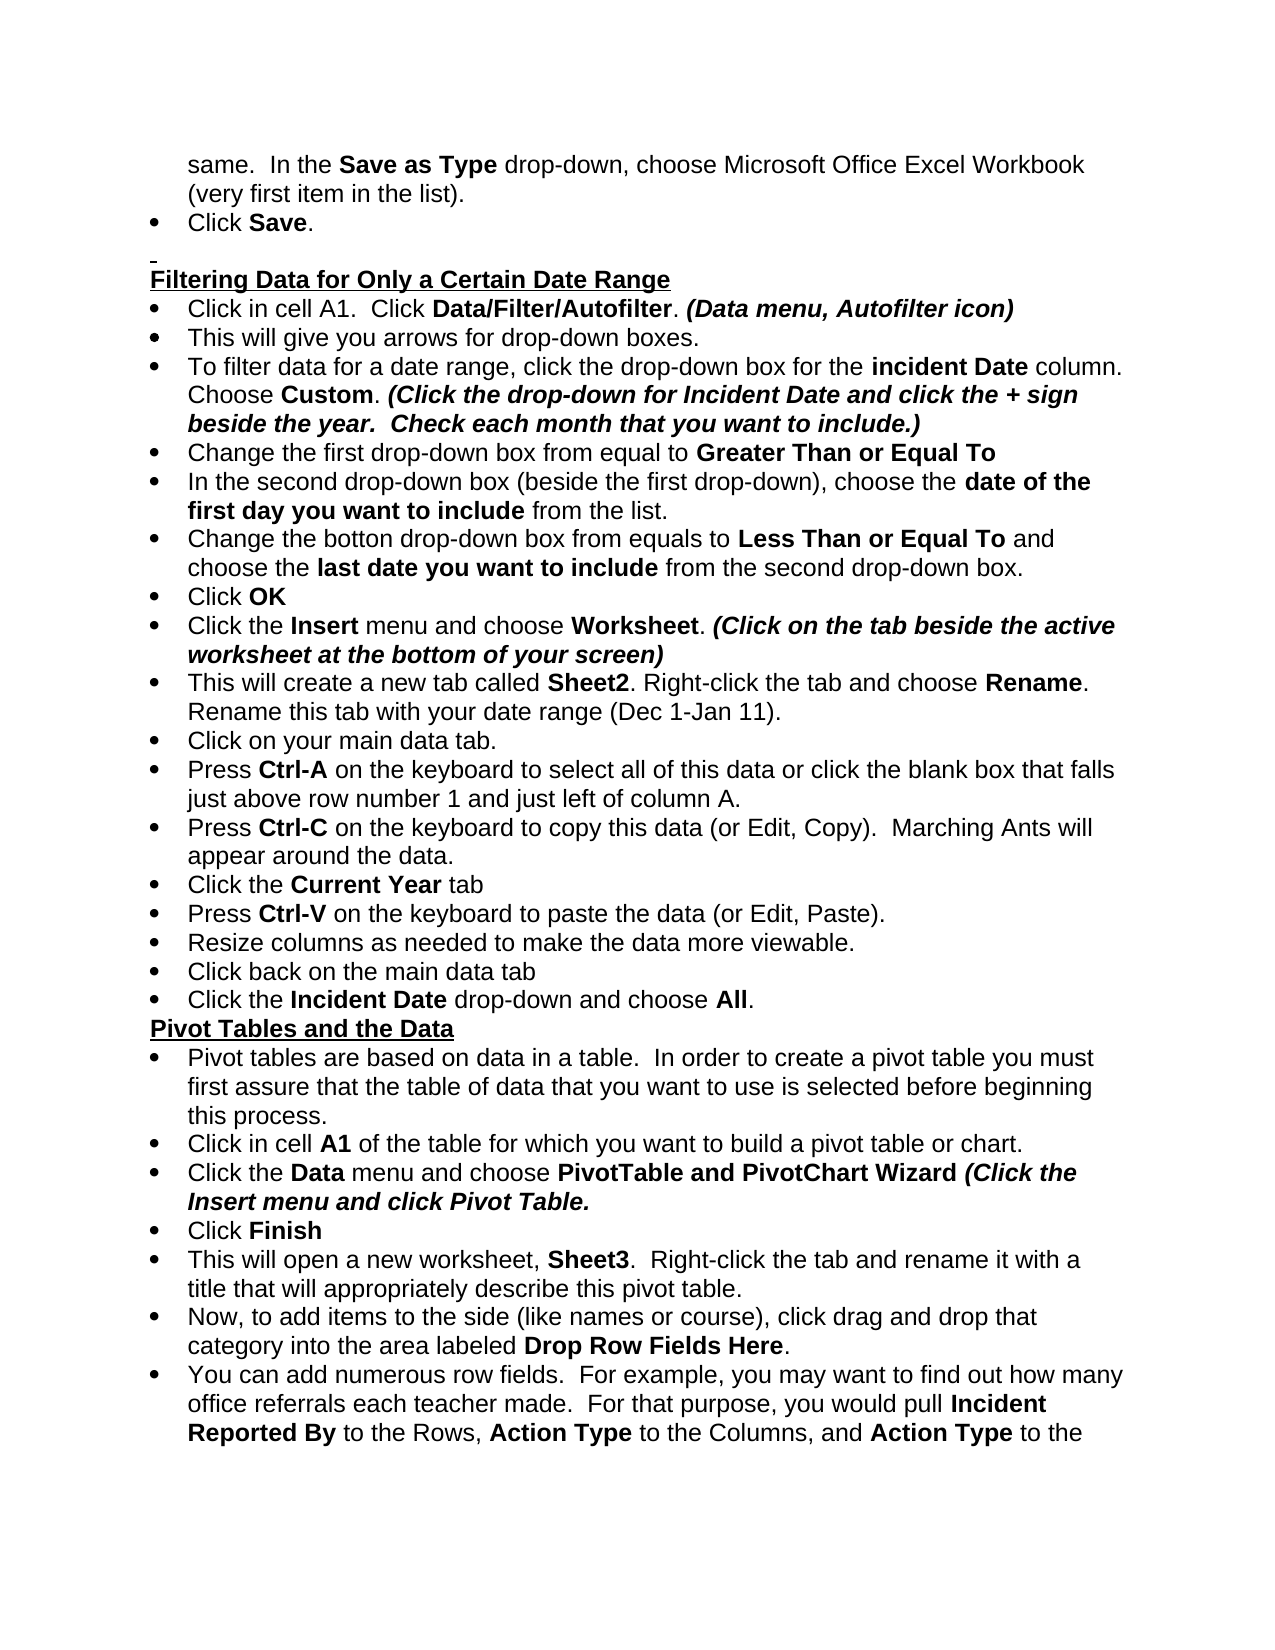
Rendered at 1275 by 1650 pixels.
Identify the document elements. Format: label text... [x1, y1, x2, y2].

list Press Ctrl-V on the keyboard to paste the data (or Edit, Paste). [150, 899, 1125, 928]
text Pivot Tables and the Data [150, 1014, 1125, 1043]
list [150, 150, 1125, 207]
list This will open a new worksheet, Sheet3. Right-click the tab and rename it with a title that will appropriately describe this pivot table. [150, 1245, 1125, 1302]
list Click Save. [150, 207, 1125, 236]
list Click the Data menu and choose PivotTable and PivotChart Wizard (Click the Insert menu and click Pivot Table. [150, 1158, 1125, 1216]
list Now, to add items to the side (like names or course), click drag and drop that category into the area labeled Drop Row Fields Here. [150, 1302, 1125, 1360]
list Click the Insert menu and choose Worksheet. (Click on the tab beside the active worksheet at the bottom of your screen) [150, 611, 1125, 668]
list Click on your main data tab. [150, 726, 1125, 755]
list This will create a new tab called Sheet2. Right-click the tab and choose Rename. Rename this tab with your date range (Dec 1-Jan 11). [150, 668, 1125, 726]
list Click the Incident Date drop-down and choose All. [150, 986, 1125, 1014]
list Change the botton drop-down box from equals to Less Than or Equal To and choose the last date you want to include from the second drop-down box. [150, 524, 1125, 582]
list Resize columns as needed to make the data more viewable. [150, 928, 1125, 957]
list This will give you arrows for drop-down boxes. [150, 323, 1125, 352]
list Press Ctrl-A on the keyboard to select all of this data or click the blank box that falls just above row number 1 and just left of column A. [150, 755, 1125, 812]
text Filtering Data for Only a Certain [150, 265, 1125, 294]
list Click back on the main data tab [150, 957, 1125, 986]
list Click the Current Year tab [150, 870, 1125, 899]
list To filter data for a date range, click the drop-down box for the incident Date column. Choose Custom. (Click the drop-down for Incident Date and click the + sign beside the year. Check each month that you want to include.) [150, 352, 1125, 438]
list Change the first drop-down box from equal to Greater Than or Equal To [150, 438, 1125, 467]
list Click in cell A1 of the table for which you want to build a pivot table or chart. [150, 1129, 1125, 1158]
list Click Finish [150, 1216, 1125, 1245]
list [150, 1360, 1125, 1446]
list Pivot tables are based on data in a table. In order to create a pivot table you must first assure that the table of data that you want to use is selected before beginning this process. [150, 1043, 1125, 1129]
list Press Ctrl-C on the keyboard to copy this data (or Edit, Copy). Marching Ants will appear around the data. [150, 812, 1125, 870]
list Click OK [150, 582, 1125, 611]
list In the second drop-down box (beside the first drop-down), choose the date of the first day you want to include from the list. [150, 467, 1125, 524]
list Click in cell A1. Click Data/Filter/Autofilter. (Data menu, Autofilter icon) [150, 294, 1125, 323]
